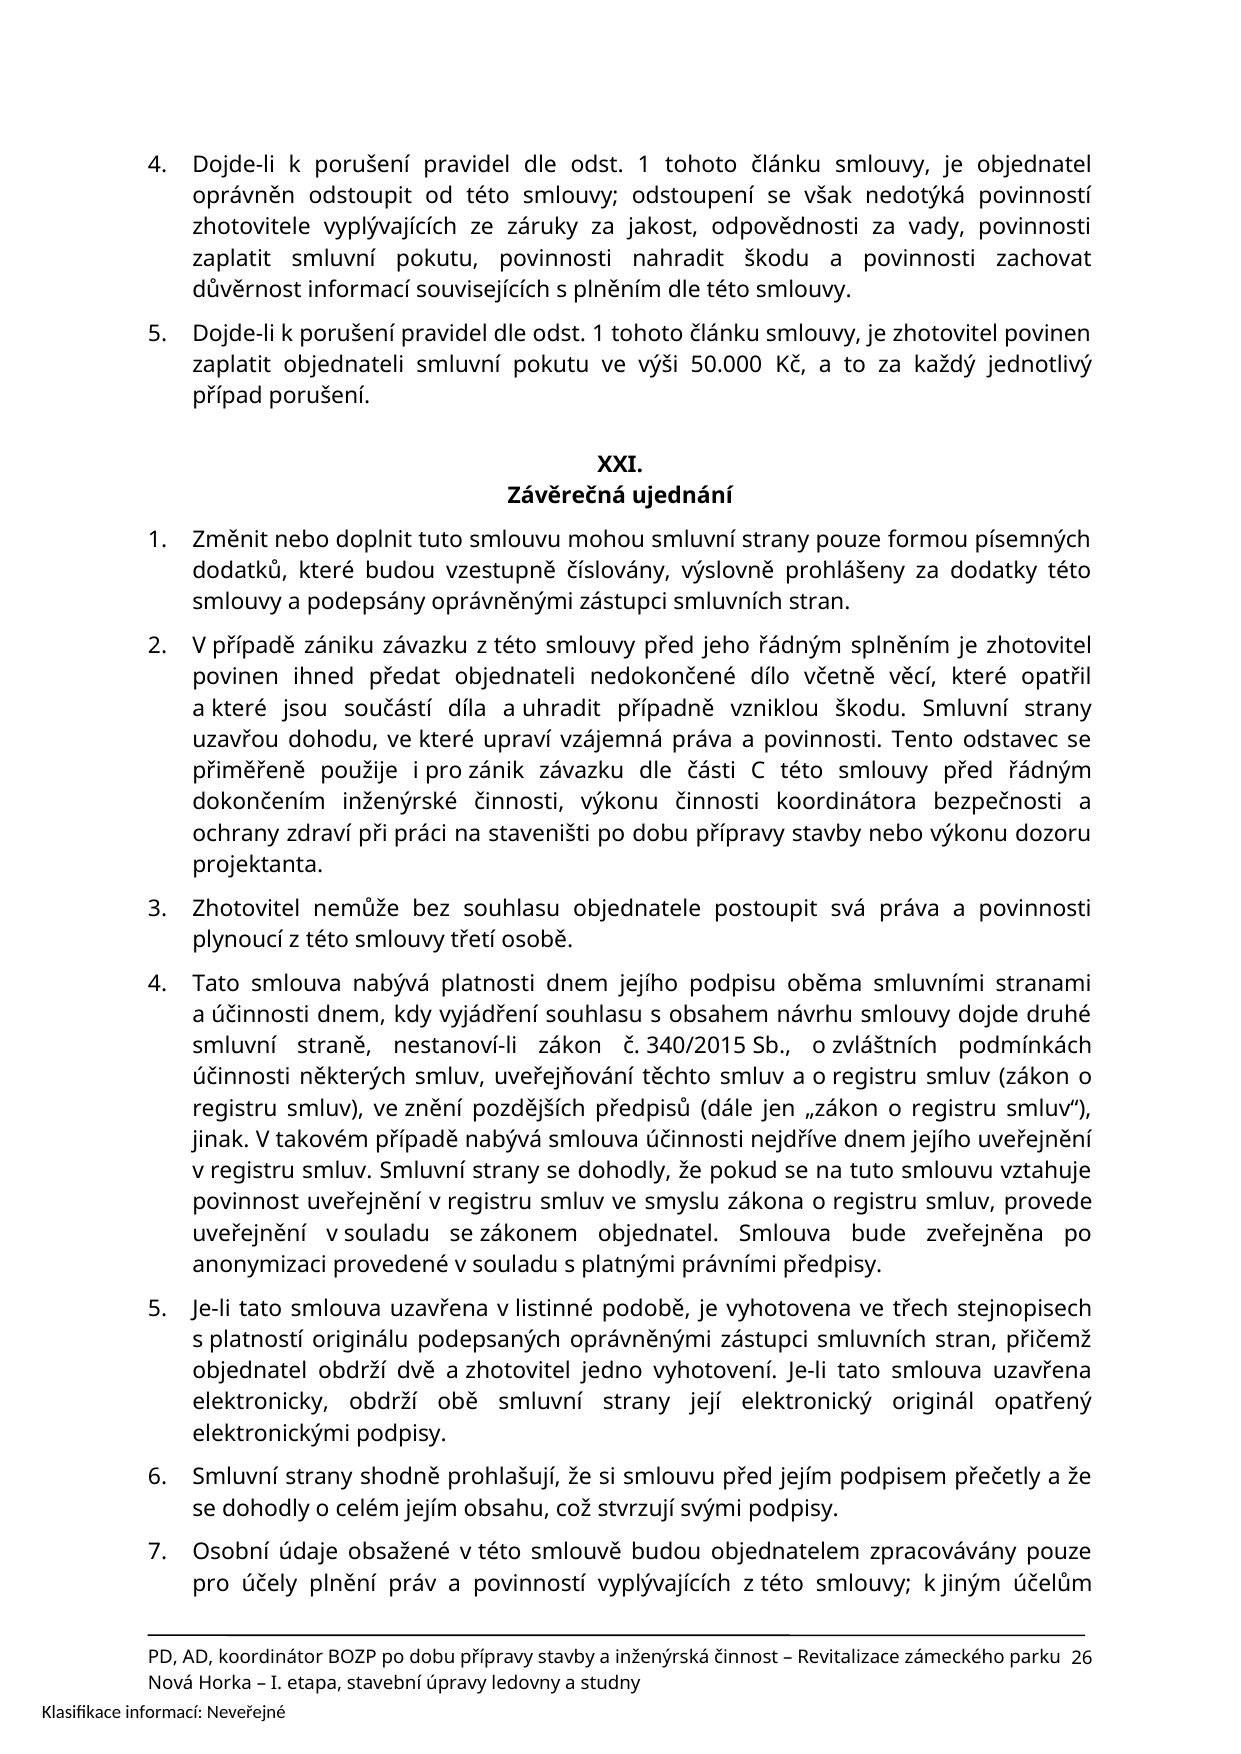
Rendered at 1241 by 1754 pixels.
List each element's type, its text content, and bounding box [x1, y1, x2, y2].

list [148, 1535, 1092, 1598]
list Smluvní strany shodně prohlašují, že si smlouvu před jejím podpisem přečetly a že se dohodly o celém jejím obsahu, což stvrzují svými podpisy. [148, 1460, 1092, 1523]
text XXI. Závěrečná ujednání [148, 448, 1092, 510]
list V případě zániku závazku z této smlouvy před jeho řádným splněním je zhotovitel povinen ihned předat objednateli nedokončené dílo včetně věcí, které opatřil a které jsou součástí díla a uhradit případně vzniklou škodu. Smluvní strany uzavřou dohodu, ve které upraví vzájemná práva a povinnosti. Tento odstavec se přiměřeně použije i pro zánik závazku dle části C této smlouvy před řádným dokončením inženýrské činnosti, výkonu činnosti koordinátora bezpečnosti a ochrany zdraví při práci na staveništi po dobu přípravy stavby nebo výkonu dozoru projektanta. [148, 629, 1092, 879]
list Dojde-li k porušení pravidel dle odst. 1 tohoto článku smlouvy, je zhotovitel povinen zaplatit objednateli smluvní pokutu ve výši 50.000 Kč, a to za každý jednotlivý případ porušení. [148, 316, 1092, 410]
list Tato smlouva nabývá platnosti dnem jejího podpisu oběma smluvními stranami a účinnosti dnem, kdy vyjádření souhlasu s obsahem návrhu smlouvy dojde druhé smluvní straně, nestanoví-li zákon č. 340/2015 Sb., o zvláštních podmínkách účinnosti některých smluv, uveřejňování těchto smluv a o registru smluv (zákon o registru smluv), ve znění pozdějších předpisů (dále jen „zákon o registru smluv“), jinak. V takovém případě nabývá smlouva účinnosti nejdříve dnem jejího uveřejnění v registru smluv. Smluvní strany se dohodly, že pokud se na tuto smlouvu vztahuje povinnost uveřejnění v registru smluv ve smyslu zákona o registru smluv, provede uveřejnění v souladu se zákonem objednatel. Smlouva bude zveřejněna po anonymizaci provedené v souladu s platnými právními předpisy. [148, 966, 1092, 1279]
list Dojde-li k porušení pravidel dle odst. 1 tohoto článku smlouvy, je objednatel oprávněn odstoupit od této smlouvy; odstoupení se však nedotýká povinností zhotovitele vyplývajících ze záruky za jakost, odpovědnosti za vady, povinnosti zaplatit smluvní pokutu, povinnosti nahradit škodu a povinnosti zachovat důvěrnost informací souvisejících s plněním dle této smlouvy. [148, 148, 1092, 304]
list Zhotovitel nemůže bez souhlasu objednatele postoupit svá práva a povinnosti plynoucí z této smlouvy třetí osobě. [148, 891, 1092, 954]
list Je-li tato smlouva uzavřena v listinné podobě, je vyhotovena ve třech stejnopisech s platností originálu podepsaných oprávněnými zástupci smluvních stran, přičemž objednatel obdrží dvě a zhotovitel jedno vyhotovení. Je-li tato smlouva uzavřena elektronicky, obdrží obě smluvní strany její elektronický originál opatřený elektronickými podpisy. [148, 1291, 1092, 1448]
list Změnit nebo doplnit tuto smlouvu mohou smluvní strany pouze formou písemných dodatků, které budou vzestupně číslovány, výslovně prohlášeny za dodatky této smlouvy a podepsány oprávněnými zástupci smluvních stran. [148, 523, 1092, 616]
